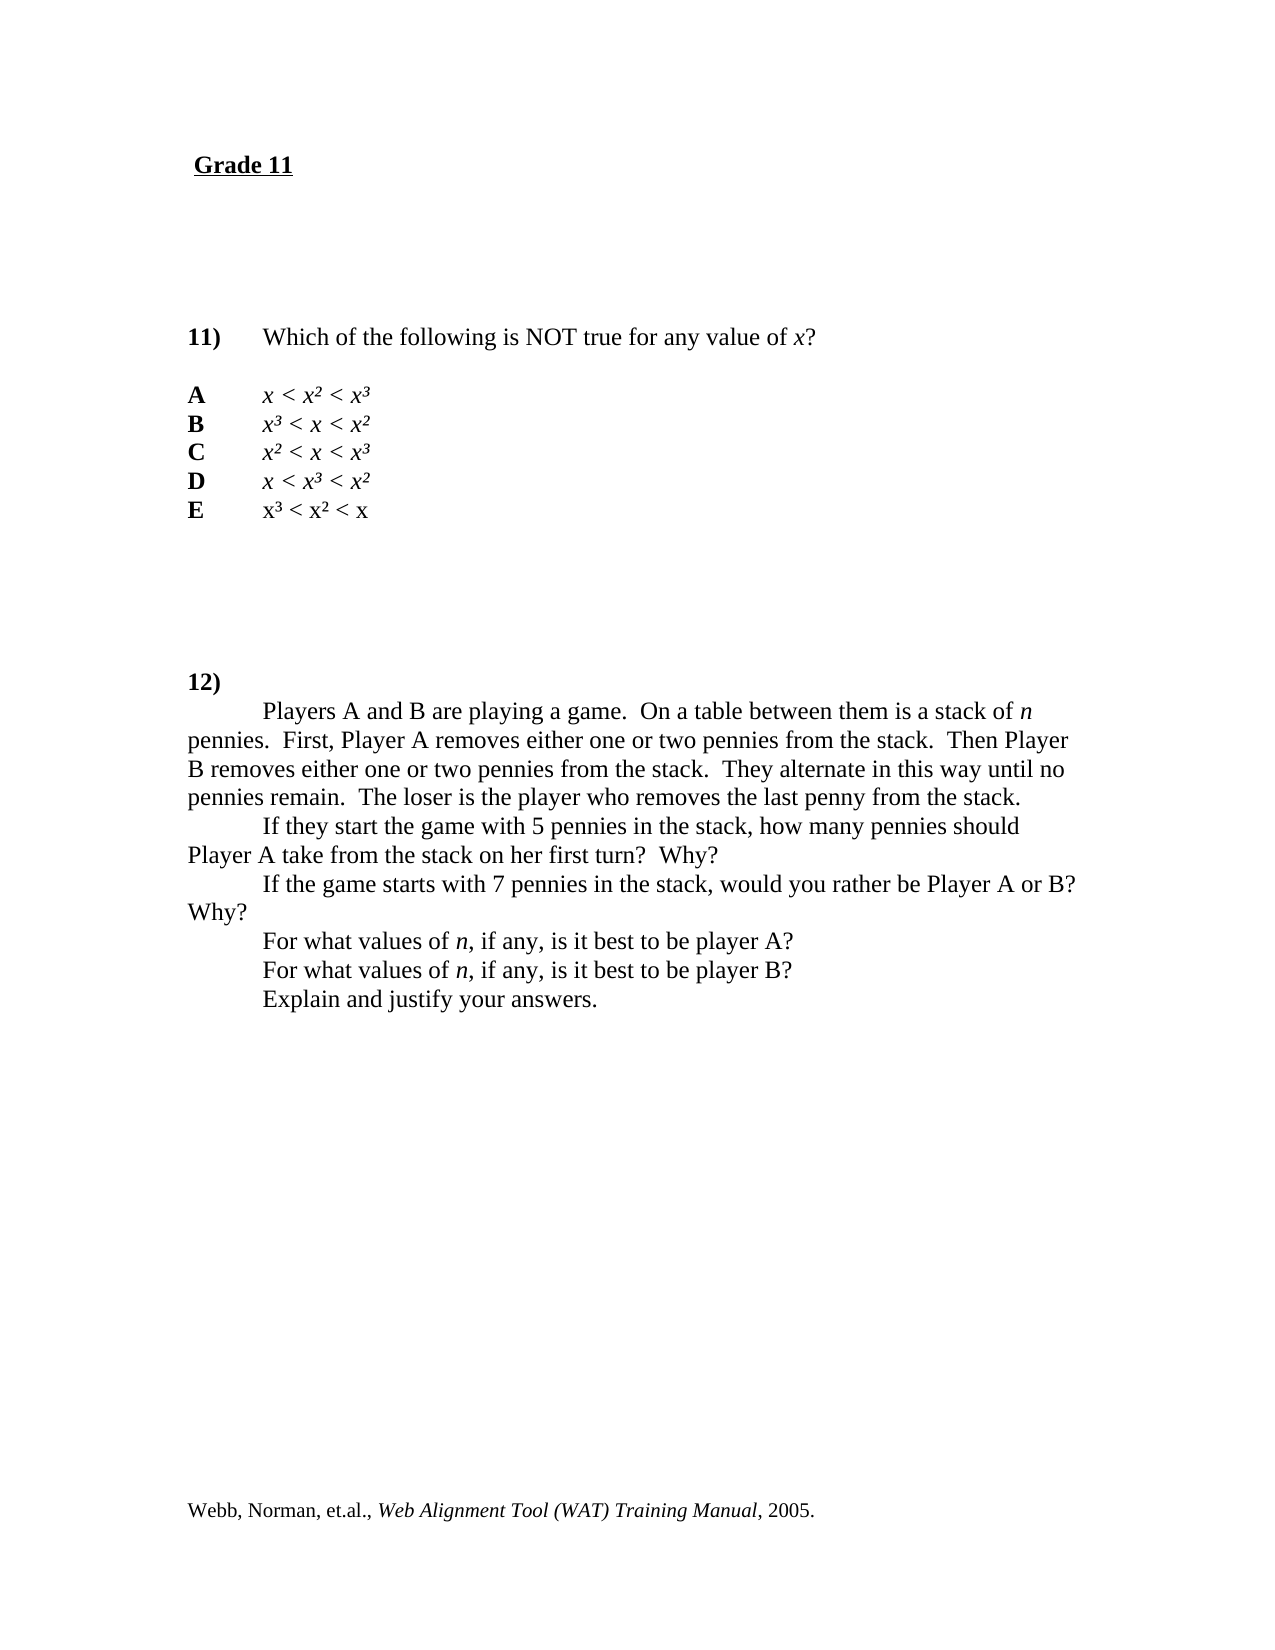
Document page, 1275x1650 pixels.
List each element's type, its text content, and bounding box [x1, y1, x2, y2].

text 11) Which of the following is NOT true for any value of x? [187, 322, 1087, 351]
text D x < x³ < x² [187, 466, 1087, 495]
text Explain and justify your answers. [187, 984, 1087, 1012]
text B x³ < x < x² [187, 409, 1087, 437]
text Players A and B are playing a game. On a table between them is a stack of n pennies. First, Player A removes either one or two pennies from the stack. Then Player B removes either one or two pennies from the stack. They alternate in this way until no pennies remain. The loser is the player who removes the last penny from the stack. [187, 696, 1087, 811]
text For what values of n, if any, is it best to be player A? [187, 926, 1087, 955]
text 12) [187, 667, 1087, 696]
text Grade 11 [187, 150, 1087, 179]
text A x < x² < x³ [187, 380, 1087, 409]
text C x² < x < x³ [187, 437, 1087, 466]
text E x³ < x² < x [187, 495, 1087, 524]
text If the game starts with 7 pennies in the stack, would you rather be Player A or B? Why? [187, 869, 1087, 926]
text If they start the game with 5 pennies in the stack, how many pennies should Player A take from the stack on her first turn? Why? [187, 811, 1087, 869]
text For what values of n, if any, is it best to be player B? [187, 955, 1087, 984]
